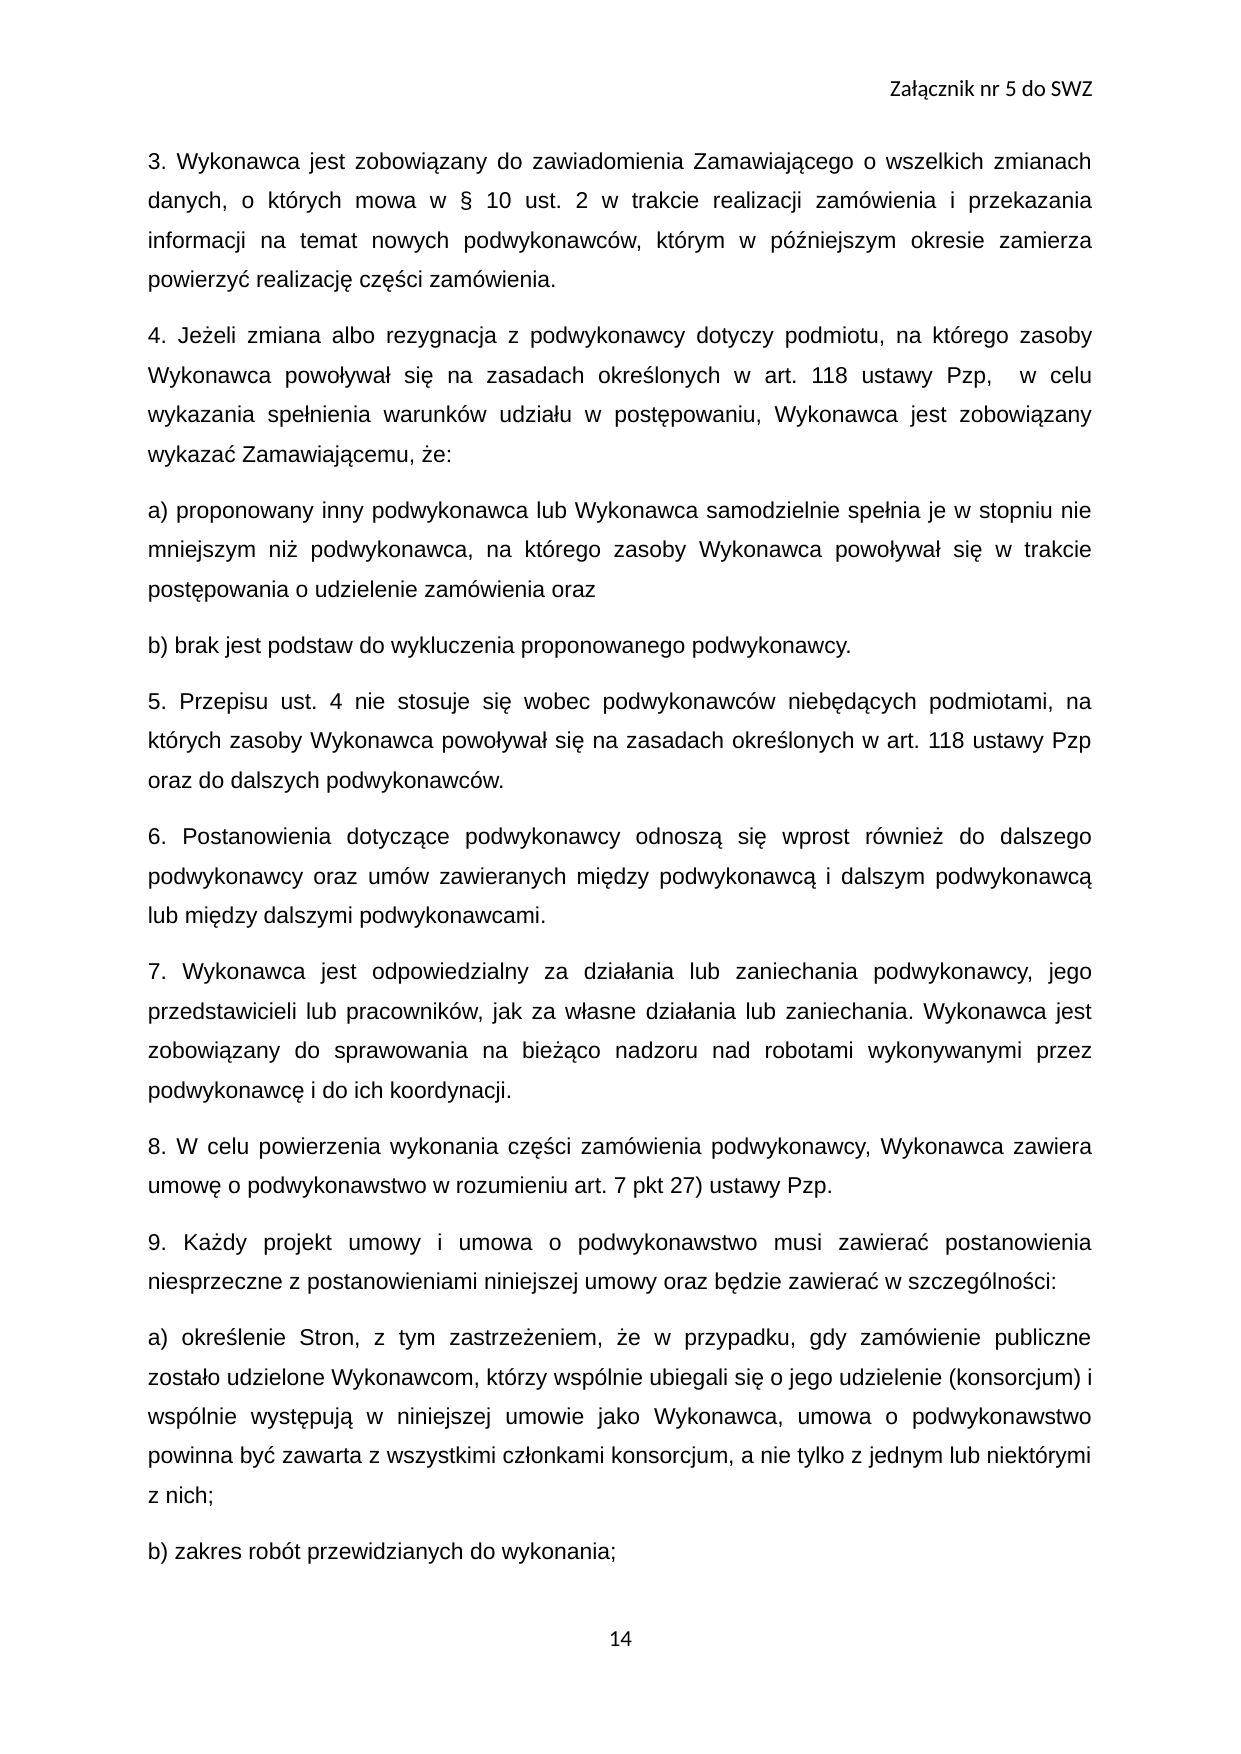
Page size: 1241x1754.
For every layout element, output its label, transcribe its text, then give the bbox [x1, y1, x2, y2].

text 5. Przepisu ust. 4 nie stosuje się wobec podwykonawców niebędących podmiotami, na których zasoby Wykonawca powoływał się na zasadach określonych w art. 118 ustawy Pzp oraz do dalszych podwykonawców. [148, 688, 1093, 793]
text b) zakres robót przewidzianych do wykonania; [148, 1538, 1093, 1564]
text 9. Każdy projekt umowy i umowa o podwykonawstwo musi zawierać postanowienia niesprzeczne z postanowieniami niniejszej umowy oraz będzie zawierać w szczególności: [148, 1228, 1093, 1294]
text a) określenie Stron, z tym zastrzeżeniem, że w przypadku, gdy zamówienie publiczne zostało udzielone Wykonawcom, którzy wspólnie ubiegali się o jego udzielenie (konsorcjum) i wspólnie występują w niniejszej umowie jako Wykonawca, umowa o podwykonawstwo powinna być zawarta z wszystkimi członkami konsorcjum, a nie tylko z jednym lub niektórymi z nich; [148, 1324, 1093, 1508]
text 8. W celu powierzenia wykonania części zamówienia podwykonawcy, Wykonawca zawiera umowę o podwykonawstwo w rozumieniu art. 7 pkt 27) ustawy Pzp. [148, 1133, 1093, 1199]
text 7. Wykonawca jest odpowiedzialny za działania lub zaniechania podwykonawcy, jego przedstawicieli lub pracowników, jak za własne działania lub zaniechania. Wykonawca jest zobowiązany do sprawowania na bieżąco nadzoru nad robotami wykonywanymi przez podwykonawcę i do ich koordynacji. [148, 958, 1093, 1103]
text 6. Postanowienia dotyczące podwykonawcy odnoszą się wprost również do dalszego podwykonawcy oraz umów zawieranych między podwykonawcą i dalszym podwykonawcą lub między dalszymi podwykonawcami. [148, 823, 1093, 928]
text a) proponowany inny podwykonawca lub Wykonawca samodzielnie spełnia je w stopniu nie mniejszym niż podwykonawca, na którego zasoby Wykonawca powoływał się w trakcie postępowania o udzielenie zamówienia oraz [148, 497, 1093, 602]
text b) brak jest podstaw do wykluczenia proponowanego podwykonawcy. [148, 632, 1093, 658]
text 4. Jeżeli zmiana albo rezygnacja z podwykonawcy dotyczy podmiotu, na którego zasoby Wykonawca powoływał się na zasadach określonych w art. 118 ustawy Pzp, w celu wykazania spełnienia warunków udziału w postępowaniu, Wykonawca jest zobowiązany wykazać Zamawiającemu, że: [148, 322, 1093, 467]
text 3. Wykonawca jest zobowiązany do zawiadomienia Zamawiającego o wszelkich zmianach danych, o których mowa w § 10 ust. 2 w trakcie realizacji zamówienia i przekazania informacji na temat nowych podwykonawców, którym w późniejszym okresie zamierza powierzyć realizację części zamówienia. [148, 148, 1093, 292]
